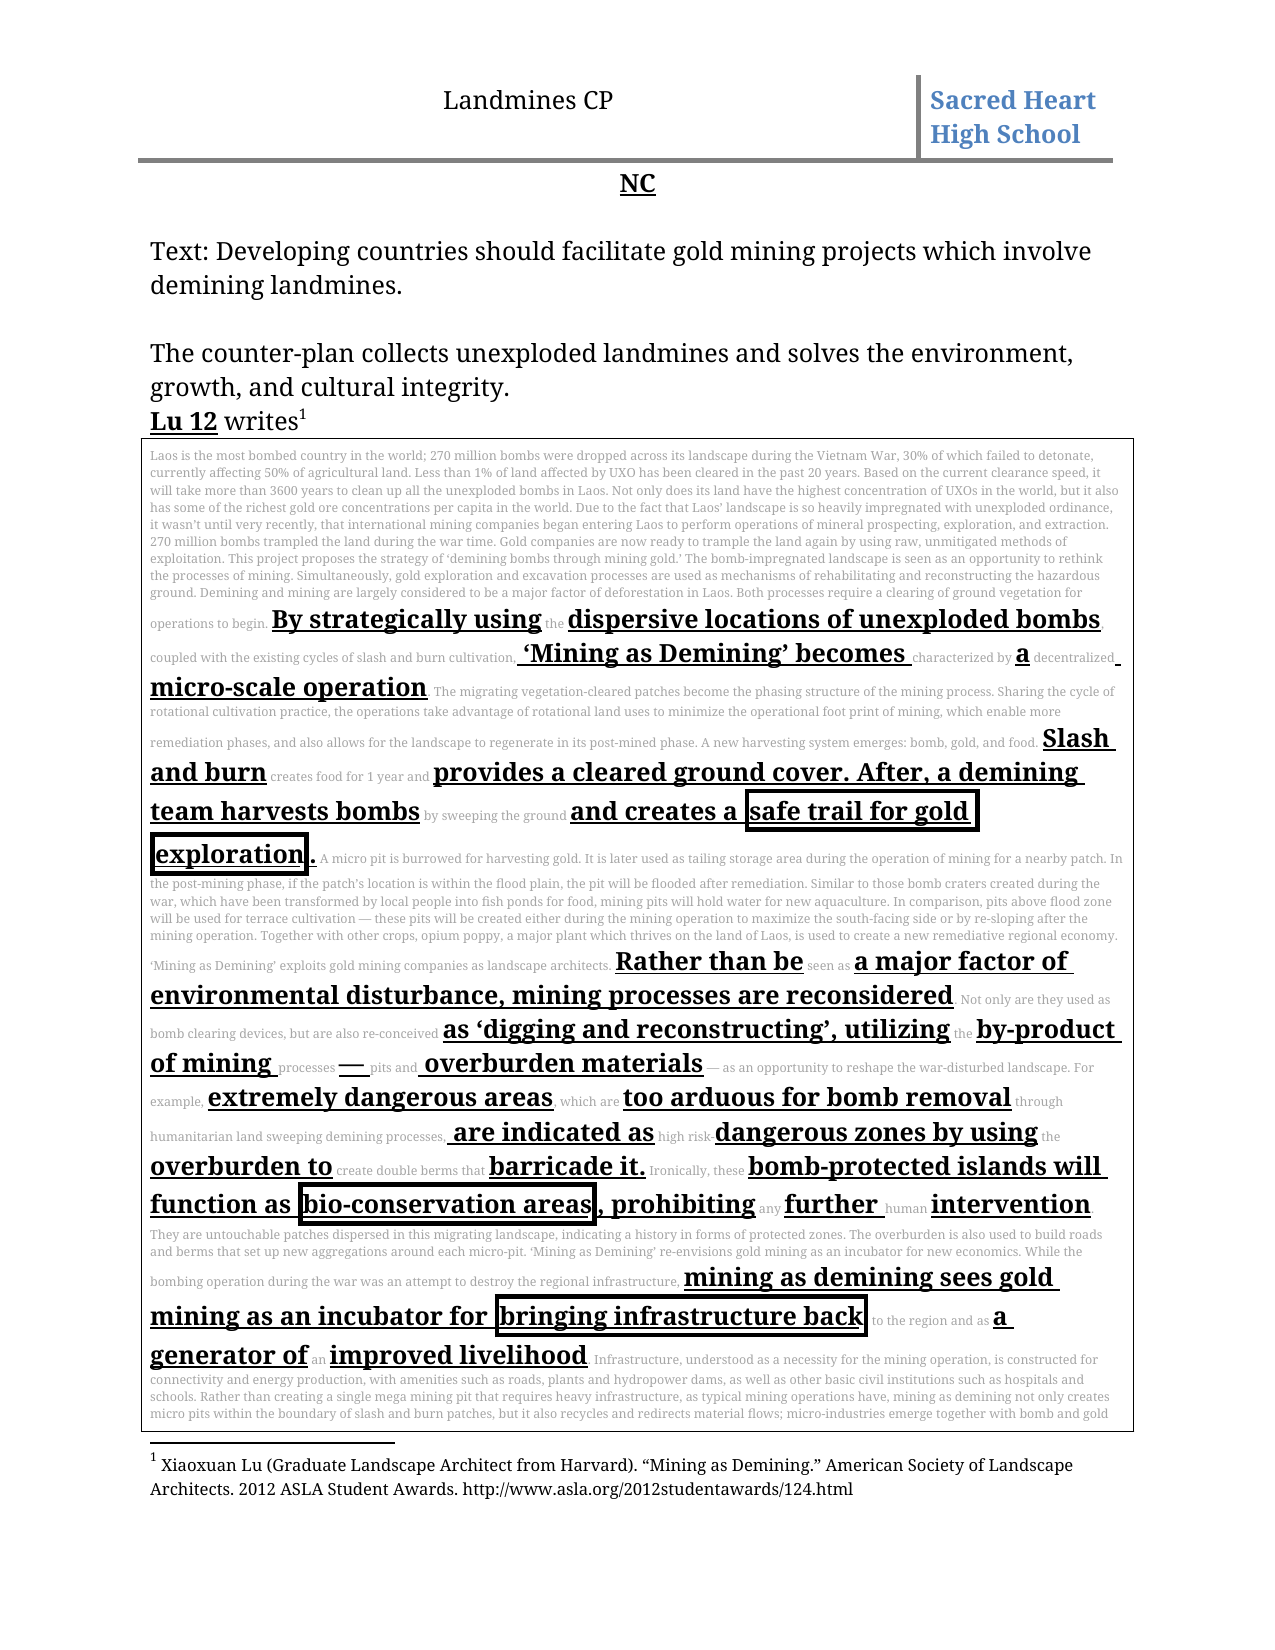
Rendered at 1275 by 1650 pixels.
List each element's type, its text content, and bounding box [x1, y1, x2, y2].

text The counter-plan collects unexploded landmines and solves the environment, growth, and cultural integrity. [150, 336, 1125, 404]
subtitle NC [150, 166, 1125, 200]
text Lu 12 writes [150, 404, 1125, 438]
text Text: Developing countries should facilitate gold mining projects which involve demining landmines. [150, 234, 1125, 302]
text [142, 439, 1133, 1431]
